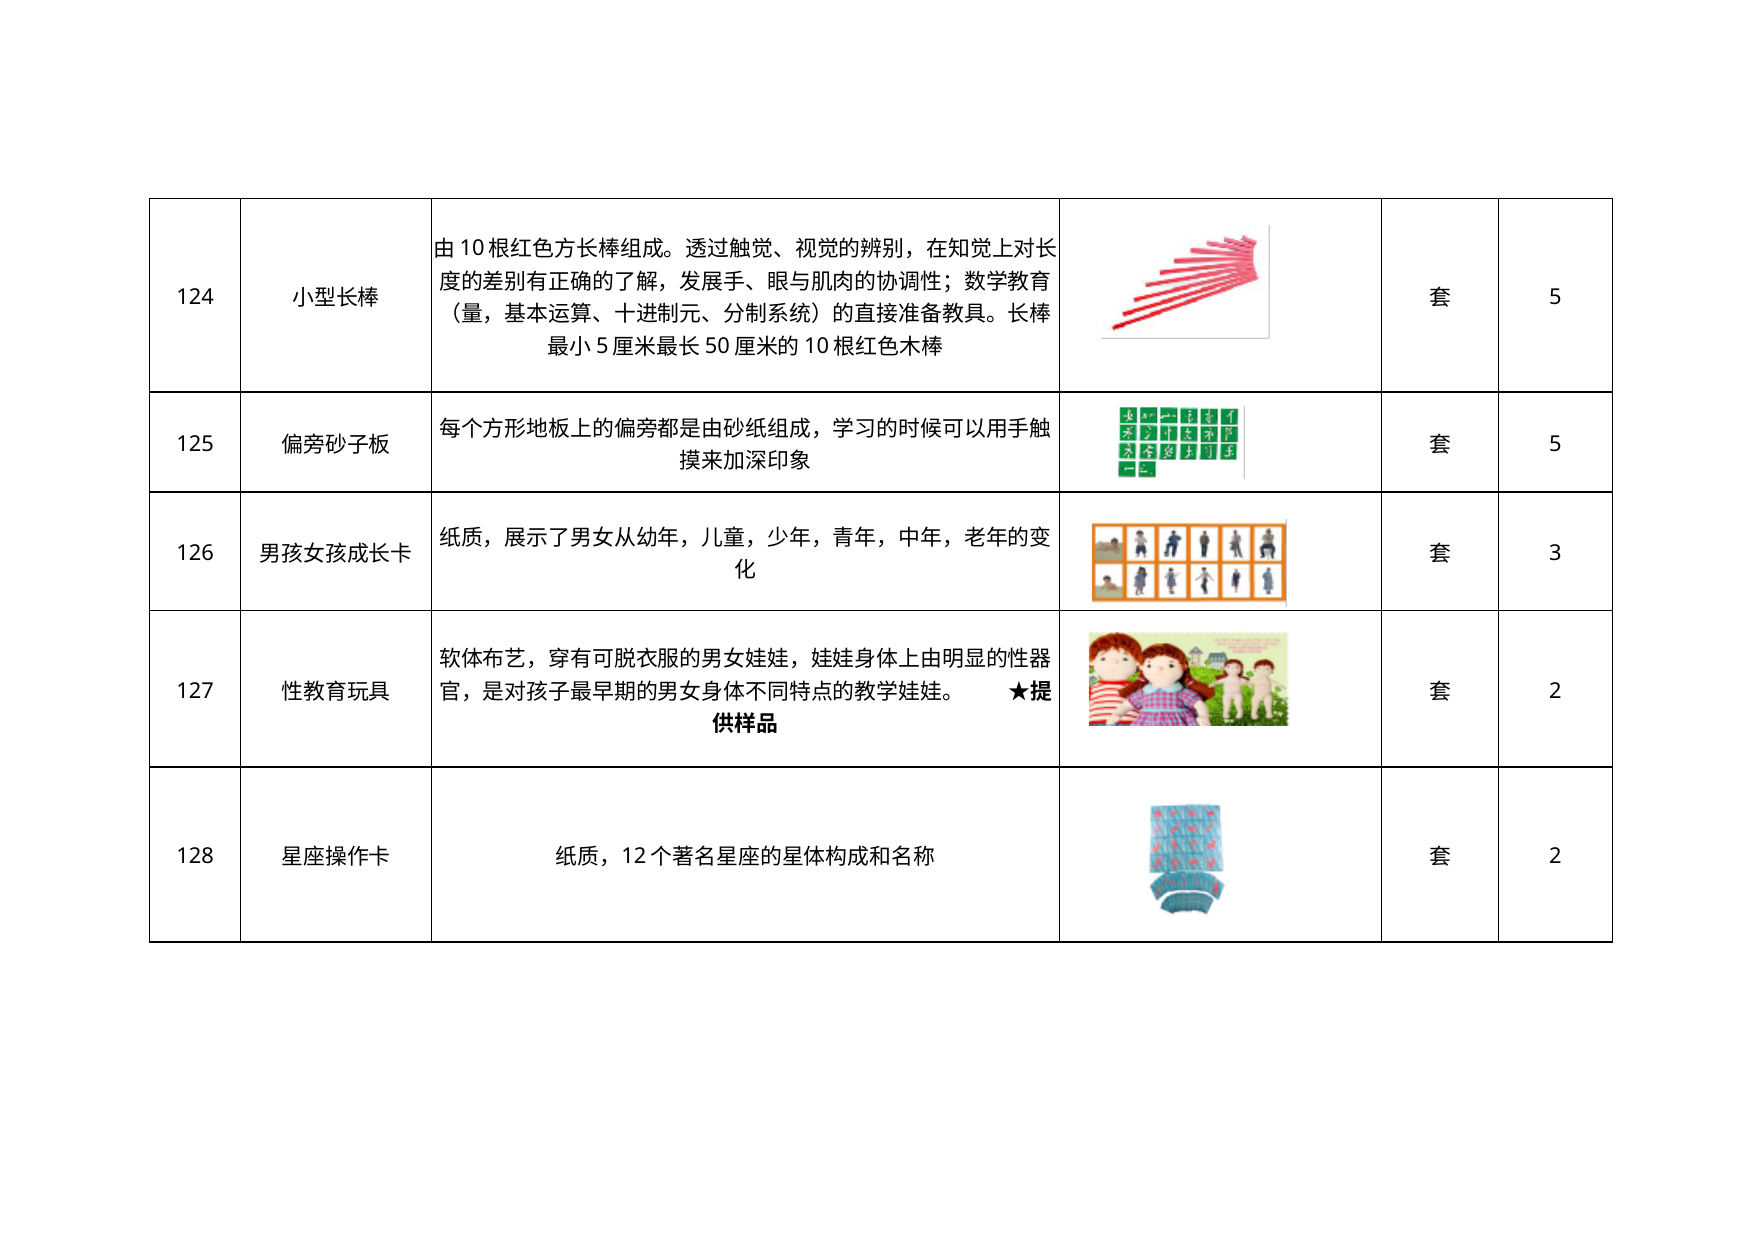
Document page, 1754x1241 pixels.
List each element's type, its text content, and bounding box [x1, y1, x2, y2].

table_cell 套 [1382, 611, 1498, 766]
table_cell 软体布艺，穿有可脱衣服的男女娃娃，娃娃身体上由明显的性器官，是对孩子最早期的男女身体不同特点的教学娃娃。 ★提供样品 [432, 611, 1059, 766]
picture [1091, 519, 1288, 607]
table_cell [1060, 768, 1381, 941]
table_cell 124 [150, 199, 240, 391]
table_cell 128 [150, 768, 240, 941]
table_cell 男孩女孩成长卡 [241, 493, 431, 610]
table_cell 由10根红色方长棒组成。透过触觉、视觉的辨别，在知觉上对长度的差别有正确的了解，发展手、眼与肌肉的协调性；数学教育（量，基本运算、十进制元、分制系统）的直接准备教具。长棒最小5厘米最长50厘米的10根红色木棒 [432, 199, 1059, 391]
table_cell 纸质，展示了男女从幼年，儿童，少年，青年，中年，老年的变化 [432, 493, 1059, 610]
picture [1101, 795, 1241, 928]
table_cell 2 [1499, 768, 1612, 941]
picture [1114, 406, 1246, 479]
table_cell [1060, 611, 1381, 766]
table_cell 5 [1499, 199, 1612, 391]
table_cell [1060, 393, 1381, 491]
table_cell 纸质，12个著名星座的星体构成和名称 [432, 768, 1059, 941]
table_cell [1060, 199, 1381, 391]
picture [1101, 225, 1271, 340]
table_cell 126 [150, 493, 240, 610]
table_cell 每个方形地板上的偏旁都是由砂纸组成，学习的时候可以用手触摸来加深印象 [432, 393, 1059, 491]
table_cell 5 [1499, 393, 1612, 491]
table_cell 2 [1499, 611, 1612, 766]
table_cell 小型长棒 [241, 199, 431, 391]
picture [1088, 631, 1291, 726]
table_cell 性教育玩具 [241, 611, 431, 766]
table_cell [1060, 493, 1381, 610]
table_cell 套 [1382, 768, 1498, 941]
table_cell 套 [1382, 393, 1498, 491]
table_cell 偏旁砂子板 [241, 393, 431, 491]
table_cell 125 [150, 393, 240, 491]
table_cell 127 [150, 611, 240, 766]
table_cell 星座操作卡 [241, 768, 431, 941]
table_cell 套 [1382, 493, 1498, 610]
table_cell 3 [1499, 493, 1612, 610]
table_cell 套 [1382, 199, 1498, 391]
